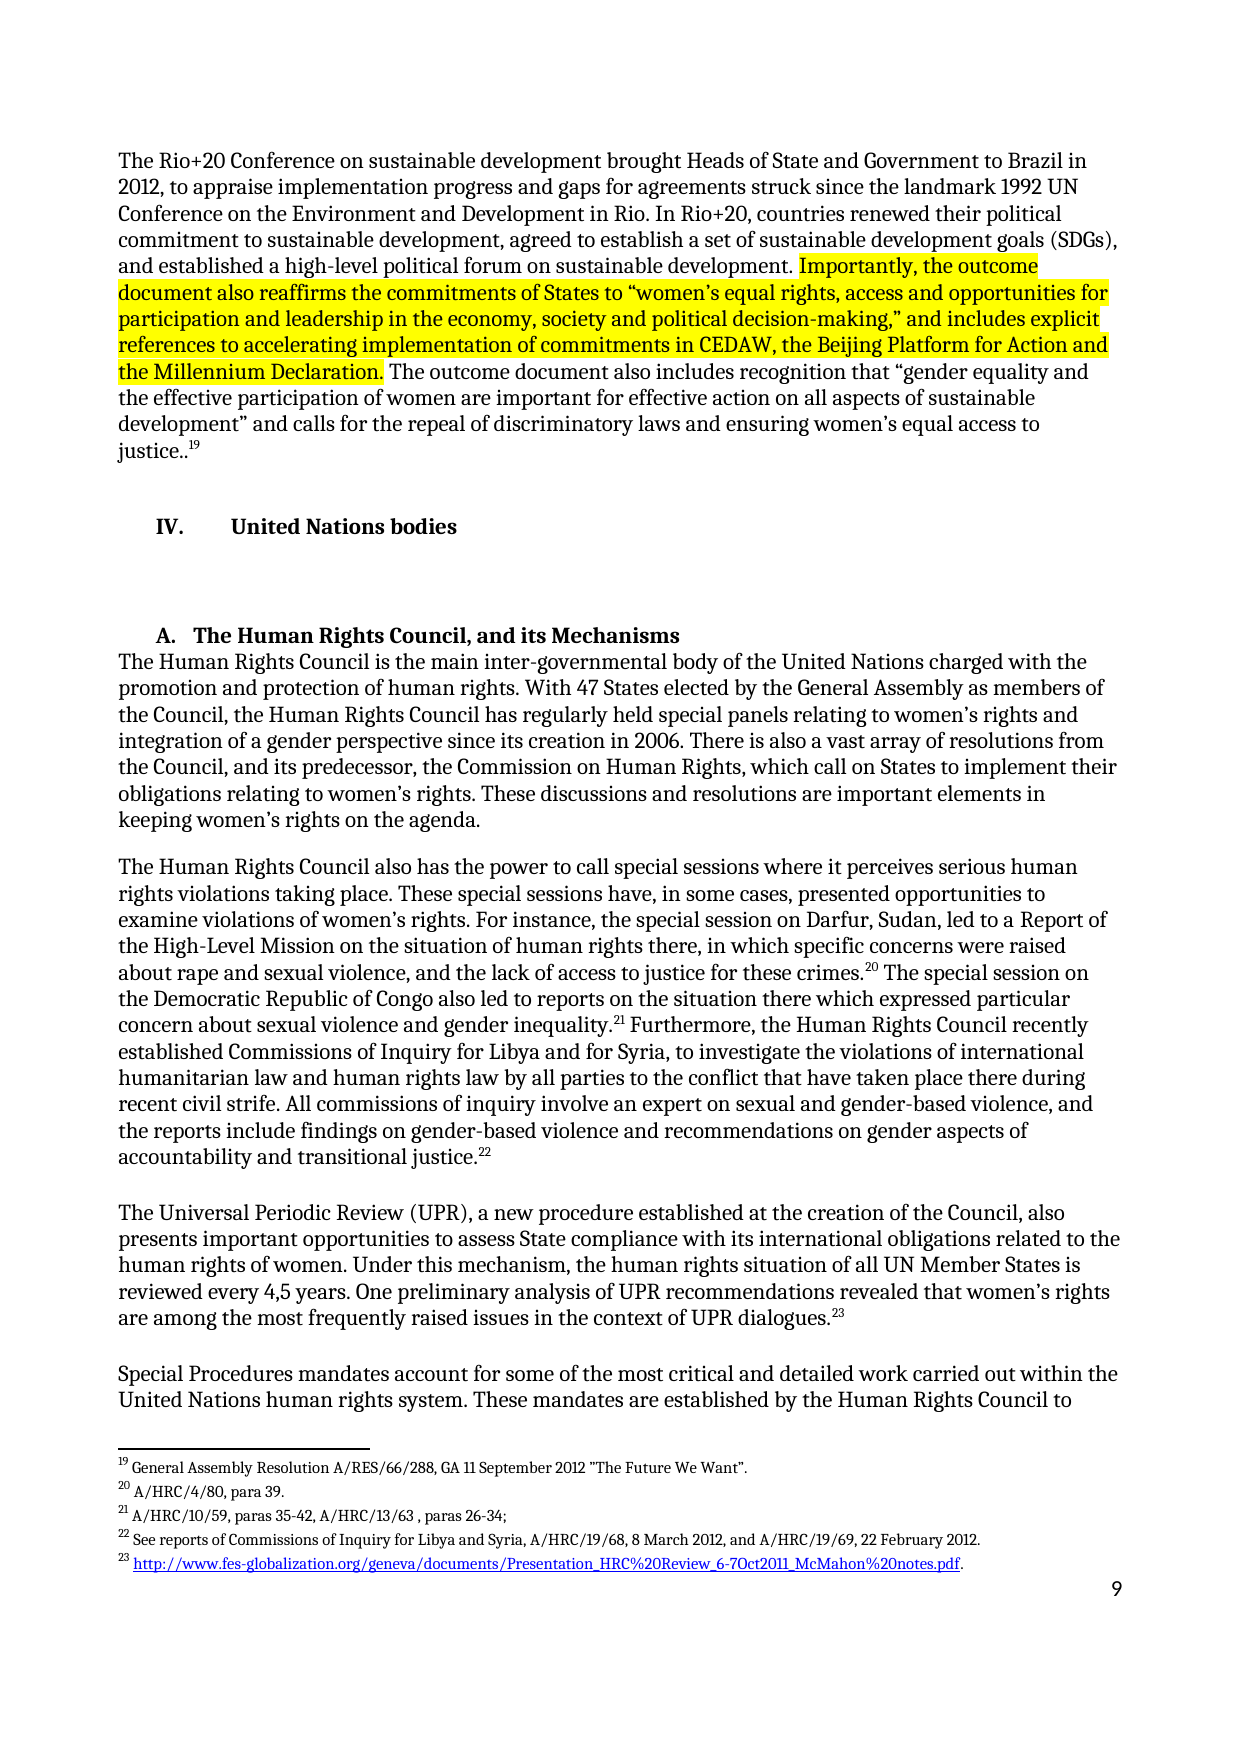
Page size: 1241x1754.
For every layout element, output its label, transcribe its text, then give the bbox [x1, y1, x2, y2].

text The Universal Periodic Review (UPR), a new procedure established at the creation of the Council, also presents important opportunities to assess State compliance with its international obligations related to the human rights of women. Under this mechanism, the human rights situation of all UN Member States is reviewed every 4,5 years. One preliminary analysis of UPR recommendations revealed that women’s rights are among the most frequently raised issues in the context of UPR dialogues. [118, 1199, 1122, 1331]
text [118, 1360, 1122, 1413]
text The Rio+20 Conference on sustainable development brought Heads of State and Government to Brazil in 2012, to appraise implementation progress and gaps for agreements struck since the landmark 1992 UN Conference on the Environment and Development in Rio. In Rio+20, countries renewed their political commitment to sustainable development, agreed to establish a set of sustainable development goals (SDGs), and established a high-level political forum on sustainable development. Importantly, the outcome document also reaffirms the commitments of States to “women’s equal rights, access and opportunities for participation and leadership in the economy, society and political decision-making,” and includes explicit references to accelerating implementation of commitments in CEDAW, the Beijing Platform for Action and the Millennium Declaration. The outcome document also includes recognition that “gender equality and the effective participation of women are important for effective action on all aspects of sustainable development” and calls for the repeal of discriminatory laws and ensuring women’s equal access to justice.. [118, 148, 1122, 464]
text The Human Rights Council is the main inter-governmental body of the United Nations charged with the promotion and protection of human rights. With 47 States elected by the General Assembly as members of the Council, the Human Rights Council has regularly held special panels relating to women’s rights and integration of a gender perspective since its creation in 2006. There is also a vast array of resolutions from the Council, and its predecessor, the Commission on Human Rights, which call on States to implement their obligations relating to women’s rights. These discussions and resolutions are important elements in keeping women’s rights on the agenda. [118, 649, 1122, 833]
text The Human Rights Council also has the power to call special sessions where it perceives serious human rights violations taking place. These special sessions have, in some cases, presented opportunities to examine violations of women’s rights. For instance, the special session on Darfur, Sudan, led to a Report of the High-Level Mission on the situation of human rights there, in which specific concerns were raised about rape and sexual violence, and the lack of access to justice for these crimes. The special session on the Democratic Republic of Congo also led to reports on the situation there which expressed particular concern about sexual violence and gender inequality. Furthermore, the Human Rights Council recently established Commissions of Inquiry for Libya and for Syria, to investigate the violations of international humanitarian law and human rights law by all parties to the conflict that have taken place there during recent civil strife. All commissions of inquiry involve an expert on sexual and gender-based violence, and the reports include findings on gender-based violence and recommendations on gender aspects of accountability and transitional justice. [118, 854, 1122, 1170]
subtitle United Nations bodies [156, 514, 1122, 540]
subtitle The Human Rights Council, and its Mechanisms [156, 622, 1122, 649]
